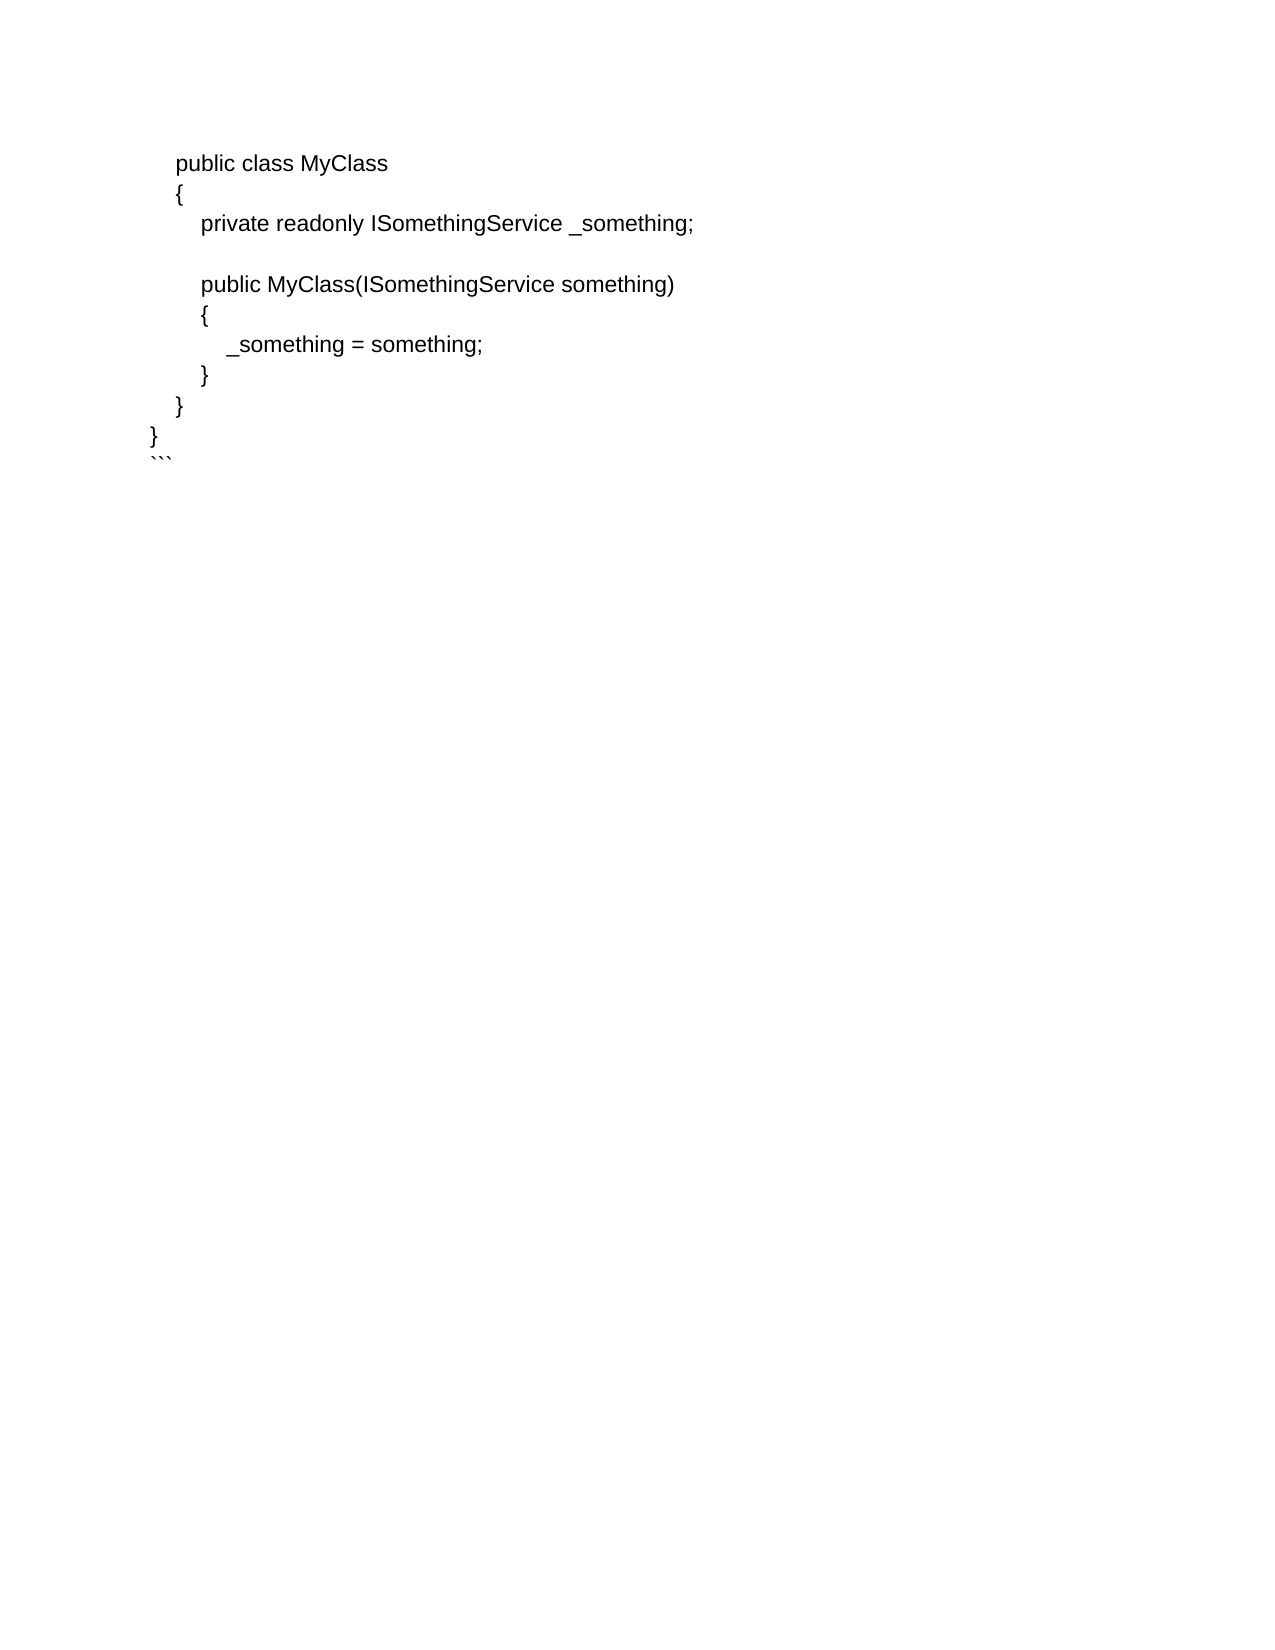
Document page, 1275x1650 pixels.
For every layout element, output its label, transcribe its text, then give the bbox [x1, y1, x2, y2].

text _something = something; [150, 331, 1125, 358]
text ``` [150, 452, 1125, 478]
text private readonly ISomethingService _something; [150, 210, 1125, 237]
text { [150, 180, 1125, 207]
text } [150, 422, 1125, 448]
text public class MyClass [150, 150, 1125, 176]
text } [150, 392, 1125, 418]
text } [150, 361, 1125, 388]
text public MyClass(ISomethingService something) [150, 271, 1125, 297]
text { [150, 301, 1125, 327]
